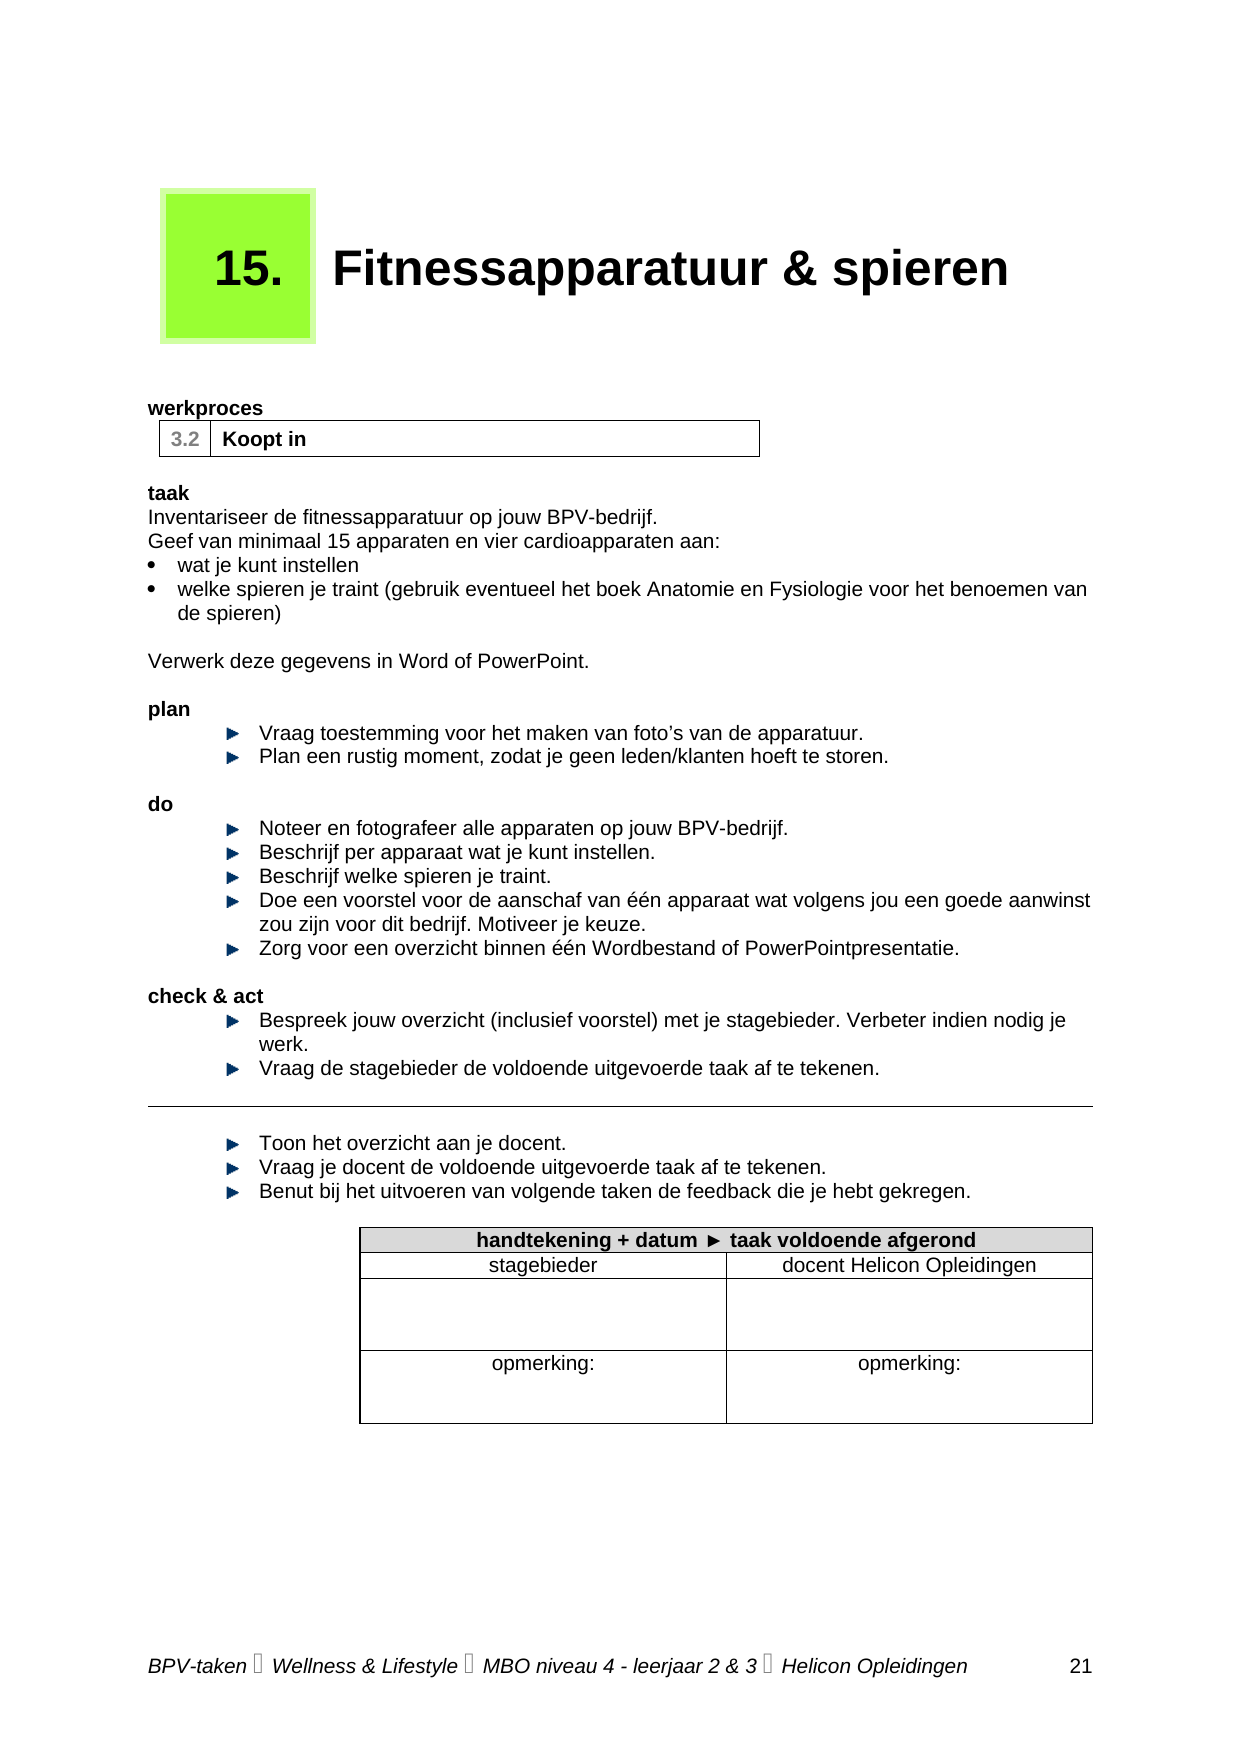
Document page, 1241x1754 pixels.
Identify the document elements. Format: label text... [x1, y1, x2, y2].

picture [222, 1158, 239, 1175]
list Noteer en fotografeer alle apparaten op jouw BPV-bedrijf. [221, 816, 1093, 840]
table_cell [727, 1279, 1092, 1350]
table_cell opmerking: [361, 1351, 726, 1423]
picture [222, 1010, 239, 1028]
picture [222, 1058, 239, 1076]
text Geef van minimaal 15 apparaten en vier cardioapparaten aan: [148, 528, 1093, 552]
picture [222, 723, 239, 740]
text Verwerk deze gegevens in Word of PowerPoint. [148, 648, 1093, 672]
list Bespreek jouw overzicht (inclusief voorstel) met je stagebieder. Verbeter indien nodig je werk. [221, 1008, 1107, 1056]
list Benut bij het uitvoeren van volgende taken de feedback die je hebt gekregen. [221, 1179, 1093, 1203]
list wat je kunt instellen [148, 552, 1093, 576]
picture [222, 819, 239, 836]
list Doe een voorstel voor de aanschaf van één apparaat wat volgens jou een goede aanwinst zou zijn voor dit bedrijf. Motiveer je keuze. [221, 888, 1093, 936]
table_cell stagebieder [361, 1253, 726, 1278]
list Vraag toestemming voor het maken van foto’s van de apparatuur. [221, 720, 1093, 744]
text plan [148, 696, 1093, 720]
text do [148, 792, 1093, 816]
list welke spieren je traint (gebruik eventueel het boek Anatomie en Fysiologie voor het benoemen van de spieren) [148, 576, 1093, 624]
picture [222, 747, 239, 764]
list Toon het overzicht aan je docent. [221, 1131, 1093, 1155]
table_header 3.2 [160, 421, 210, 456]
table_cell opmerking: [727, 1351, 1092, 1423]
text taak [148, 481, 1093, 504]
text werkproces [148, 396, 1093, 420]
picture [222, 939, 239, 956]
picture [222, 843, 239, 860]
text Inventariseer de fitnessapparatuur op jouw BPV-bedrijf. [148, 504, 1093, 528]
list Beschrijf per apparaat wat je kunt instellen. [221, 840, 1093, 864]
list Beschrijf welke spieren je traint. [221, 864, 1093, 888]
table_header Koopt in [211, 421, 759, 456]
table_cell [361, 1279, 726, 1350]
picture [222, 1134, 239, 1151]
list Plan een rustig moment, zodat je geen leden/klanten hoeft te storen. [221, 744, 1093, 768]
picture [222, 891, 239, 908]
list Zorg voor een overzicht binnen één Wordbestand of PowerPointpresentatie. [221, 936, 1093, 960]
picture [222, 867, 239, 884]
list Vraag de stagebieder de voldoende uitgevoerde taak af te tekenen. [221, 1056, 1093, 1080]
table_cell docent Helicon Opleidingen [727, 1253, 1092, 1278]
table_header 15. Fitnessapparatuur & spieren [148, 181, 1065, 348]
text check & act [148, 984, 1093, 1008]
list Vraag je docent de voldoende uitgevoerde taak af te tekenen. [221, 1155, 1093, 1179]
table_header handtekening + datum ► taak voldoende afgerond [361, 1228, 1092, 1252]
picture [222, 1182, 239, 1199]
